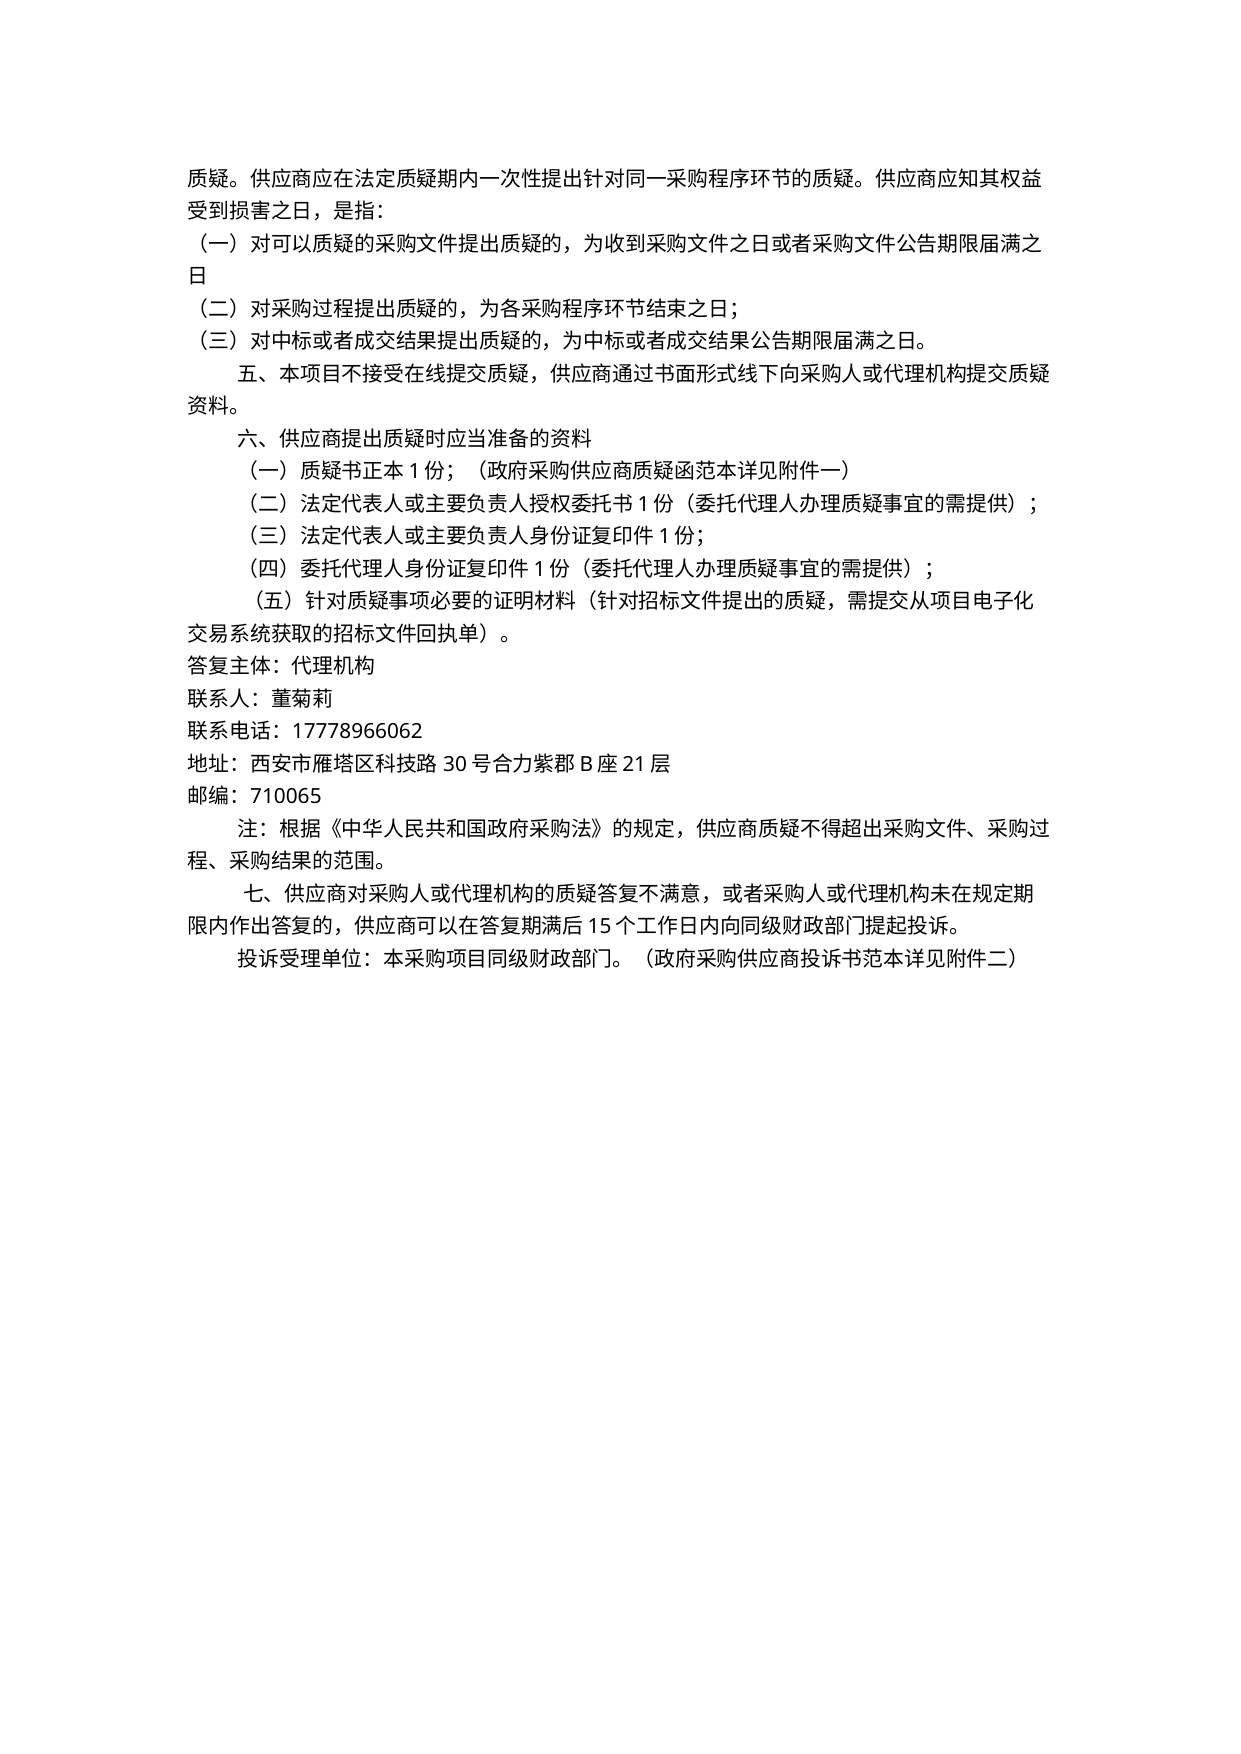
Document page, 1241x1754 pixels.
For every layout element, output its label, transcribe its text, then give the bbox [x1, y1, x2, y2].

text 联系人：董菊莉 [187, 682, 1053, 714]
text （二）对采购过程提出质疑的，为各采购程序环节结束之日； [187, 292, 1053, 324]
text 地址：西安市雁塔区科技路 30号合力紫郡B座21层 [187, 747, 1053, 779]
text 七、供应商对采购人或代理机构的质疑答复不满意，或者采购人或代理机构未在规定期限内作出答复的，供应商可以在答复期满后15个工作日内向同级财政部门提起投诉。 [187, 877, 1053, 942]
text （二）法定代表人或主要负责人授权委托书1份（委托代理人办理质疑事宜的需提供）； [187, 487, 1053, 519]
text 五、本项目不接受在线提交质疑，供应商通过书面形式线下向采购人或代理机构提交质疑资料。 [187, 357, 1053, 422]
text （五）针对质疑事项必要的证明材料（针对招标文件提出的质疑，需提交从项目电子化交易系统获取的招标文件回执单）。 [187, 584, 1053, 649]
text 六、供应商提出质疑时应当准备的资料 [187, 422, 1053, 454]
text （一）质疑书正本1份；（政府采购供应商质疑函范本详见附件一） [187, 454, 1053, 487]
text （三）对中标或者成交结果提出质疑的，为中标或者成交结果公告期限届满之日。 [187, 324, 1053, 357]
text （四）委托代理人身份证复印件1份（委托代理人办理质疑事宜的需提供）； [187, 552, 1053, 584]
text （三）法定代表人或主要负责人身份证复印件1份； [187, 519, 1053, 552]
text 投诉受理单位：本采购项目同级财政部门。（政府采购供应商投诉书范本详见附件二） [187, 942, 1053, 974]
text （一）对可以质疑的采购文件提出质疑的，为收到采购文件之日或者采购文件公告期限届满之日 [187, 227, 1053, 292]
text 联系电话：17778966062 [187, 714, 1053, 747]
text 答复主体：代理机构 [187, 649, 1053, 682]
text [187, 162, 1053, 227]
text 注：根据《中华人民共和国政府采购法》的规定，供应商质疑不得超出采购文件、采购过程、采购结果的范围。 [187, 812, 1053, 877]
text 邮编：710065 [187, 779, 1053, 812]
